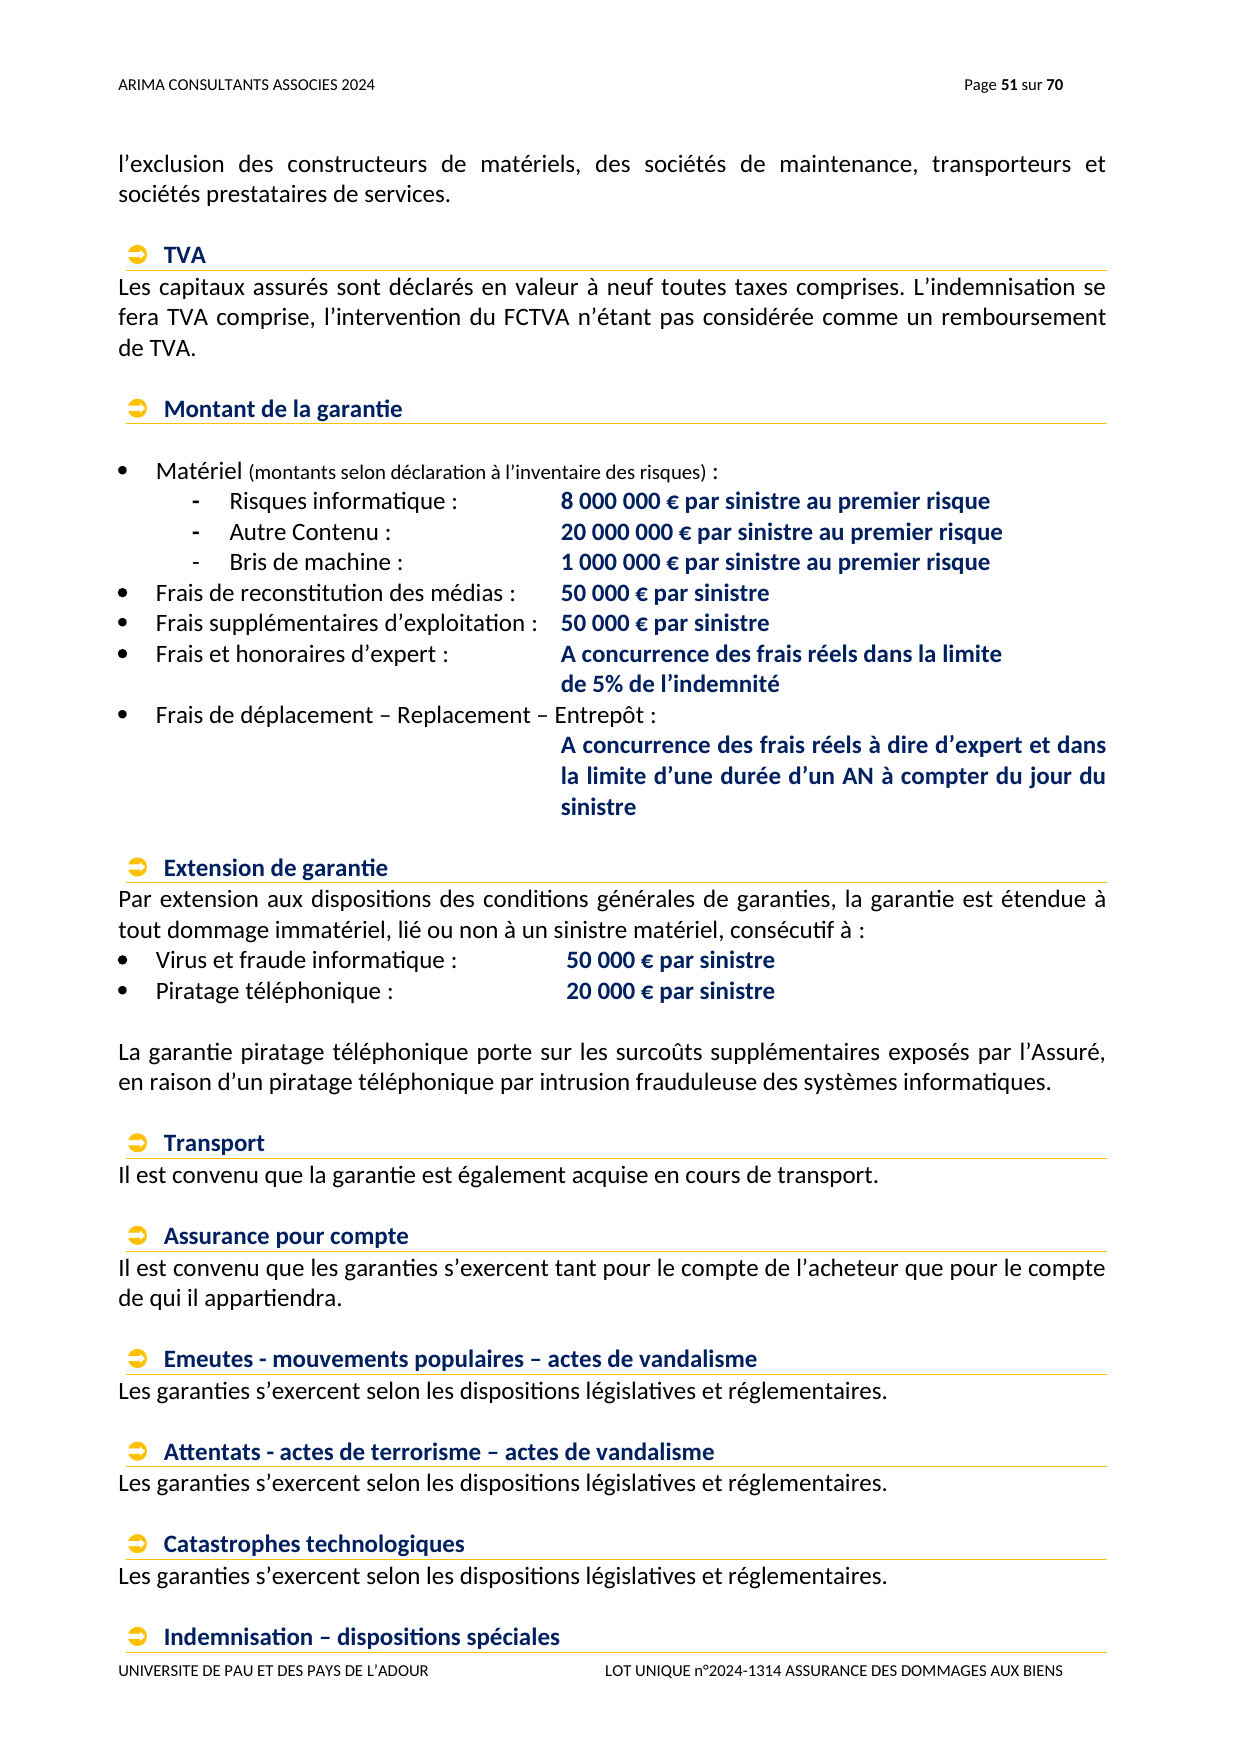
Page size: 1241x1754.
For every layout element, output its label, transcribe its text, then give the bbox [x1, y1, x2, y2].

text Les garanties s’exercent selon les dispositions législatives et réglementaires. [118, 1560, 1107, 1591]
text Par extension aux dispositions des conditions générales de garanties, la garantie est étendue à tout dommage immatériel, lié ou non à un sinistre matériel, consécutif à : [118, 883, 1107, 944]
list Risques informatique : 8 000 000 € par sinistre au premier risque [192, 486, 1107, 516]
list Assurance pour compte [126, 1220, 1107, 1251]
list Autre Contenu : 20 000 000 € par sinistre au premier risque [192, 516, 1107, 547]
text La garantie piratage téléphonique porte sur les surcoûts supplémentaires exposés par l’Assuré, en raison d’un piratage téléphonique par intrusion frauduleuse des systèmes informatiques. [118, 1036, 1107, 1097]
list Bris de machine : 1 000 000 € par sinistre au premier risque [192, 547, 1107, 577]
list Frais de déplacement – Replacement – Entrepôt : [118, 699, 1107, 730]
list Extension de garantie [126, 852, 1107, 882]
list Attentats - actes de terrorisme – actes de vandalisme [126, 1436, 1107, 1466]
list Montant de la garantie [126, 393, 1107, 423]
list Frais et honoraires d’expert : A concurrence des frais réels dans la limite [118, 638, 1107, 669]
list Frais de reconstitution des médias : 50 000 € par sinistre [118, 577, 1107, 608]
list Catastrophes technologiques [126, 1528, 1107, 1559]
text Les garanties s’exercent selon les dispositions législatives et réglementaires. [118, 1467, 1107, 1498]
list Transport [126, 1127, 1107, 1158]
text Il est convenu que les garanties s’exercent tant pour le compte de l’acheteur que pour le compte de qui il appartiendra. [118, 1252, 1107, 1313]
text Les garanties s’exercent selon les dispositions législatives et réglementaires. [118, 1375, 1107, 1405]
list Virus et fraude informatique : 50 000 € par sinistre [118, 944, 1107, 975]
list Frais supplémentaires d’exploitation : 50 000 € par sinistre [118, 608, 1107, 638]
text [118, 148, 1107, 209]
list TVA [126, 239, 1107, 270]
list Matériel (montants selon déclaration à l’inventaire des risques) : [118, 455, 1107, 486]
text Il est convenu que la garantie est également acquise en cours de transport. [118, 1159, 1107, 1189]
list Emeutes - mouvements populaires – actes de vandalisme [126, 1343, 1107, 1374]
list Piratage téléphonique : 20 000 € par sinistre [118, 975, 1107, 1005]
list Indemnisation – dispositions spéciales [126, 1621, 1107, 1652]
text Les capitaux assurés sont déclarés en valeur à neuf toutes taxes comprises. L’indemnisation se fera TVA comprise, l’intervention du FCTVA n’étant pas considérée comme un remboursement de TVA. [118, 271, 1107, 362]
text A concurrence des frais réels à dire d’expert et dans la limite d’une durée d’un AN à compter du jour du sinistre [561, 730, 1107, 821]
text de 5% de l’indemnité [524, 669, 1107, 699]
